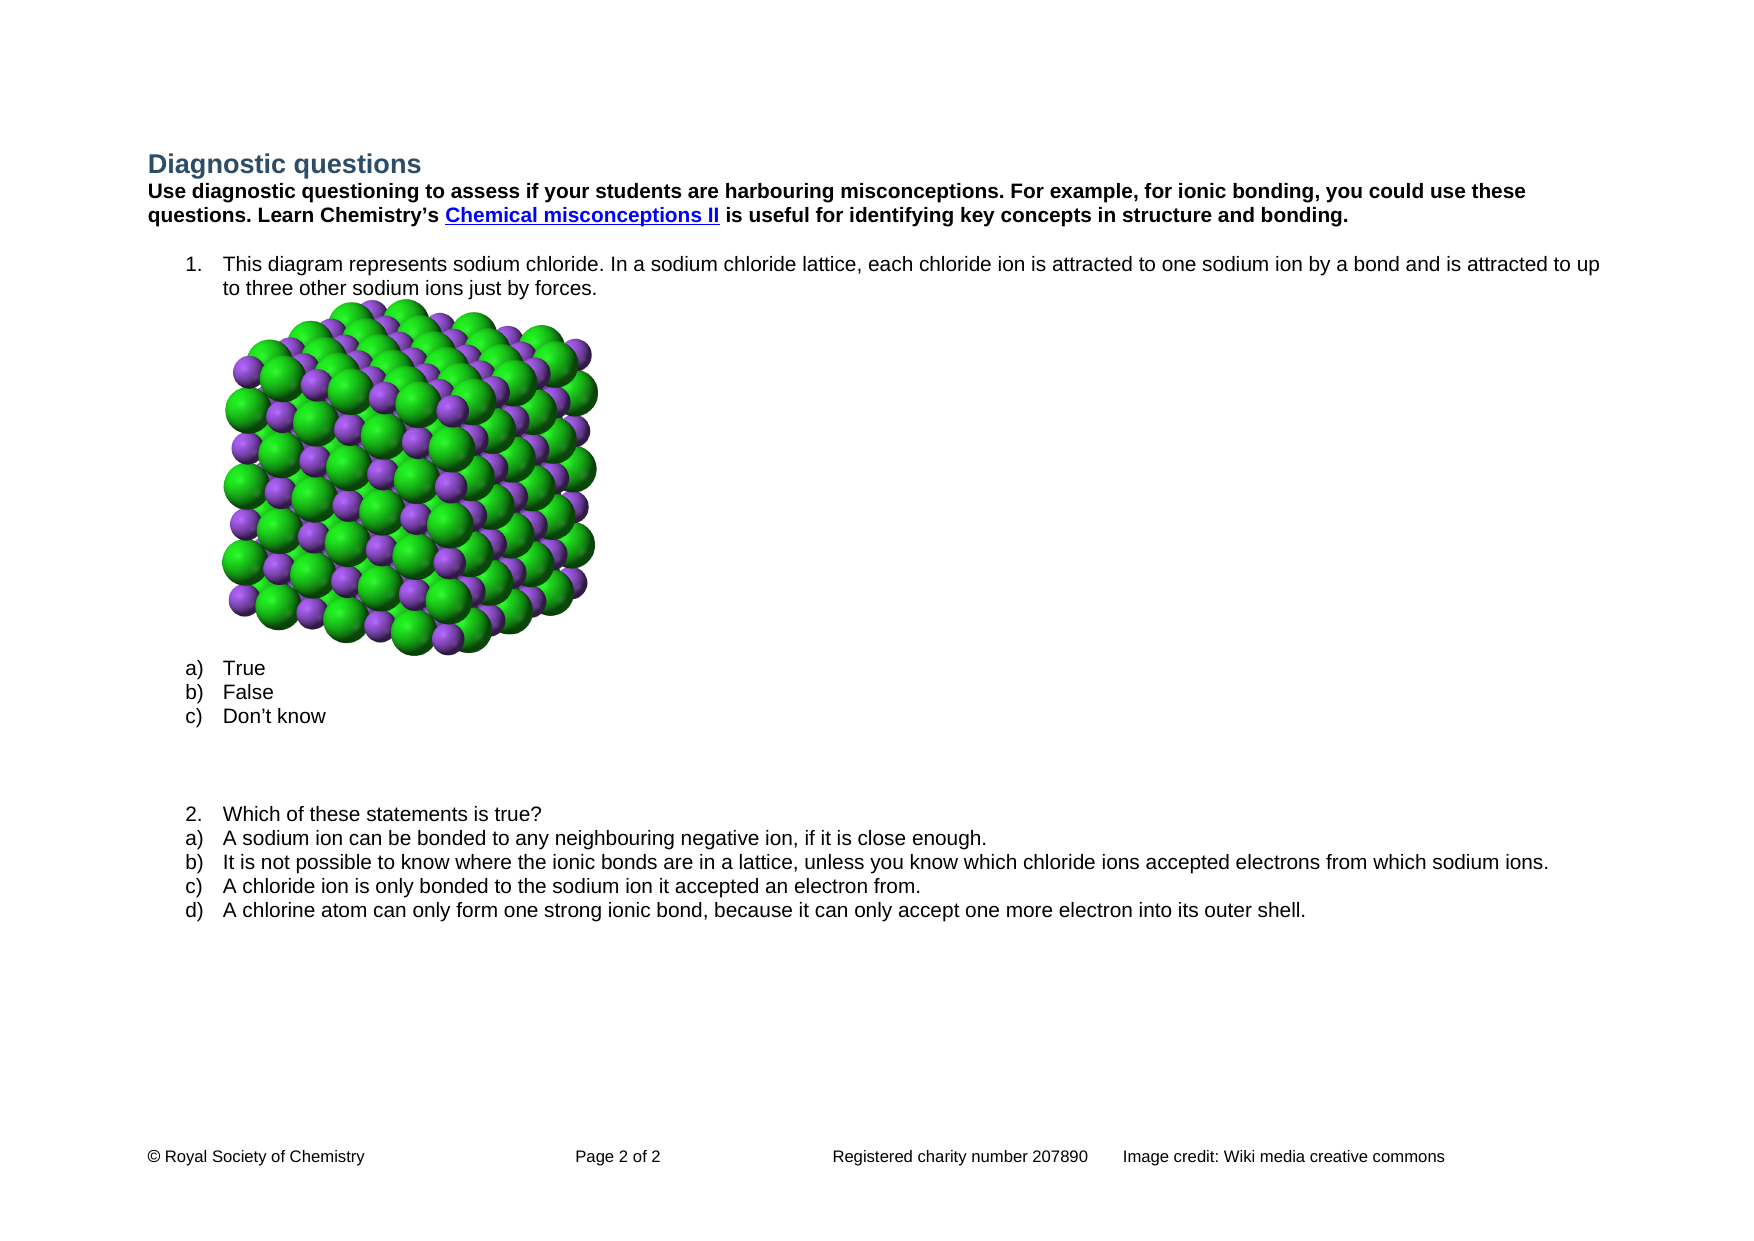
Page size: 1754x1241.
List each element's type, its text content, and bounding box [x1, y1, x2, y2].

list A chloride ion is only bonded to the sodium ion it accepted an electron from. [185, 874, 1606, 898]
text Use diagnostic questioning to assess if your students are harbouring misconceptions. For example, for ionic bonding, you could use these questions. Learn Chemistry’s Chemical misconceptions II is useful for identifying key concepts in structure and bonding. [148, 179, 1606, 227]
list A sodium ion can be bonded to any neighbouring negative ion, if it is close enough. [185, 826, 1606, 850]
list False [185, 680, 1606, 704]
list True [185, 656, 1606, 680]
picture [222, 299, 598, 656]
list Don’t know [185, 704, 1606, 728]
list Which of these statements is true? [185, 802, 1606, 826]
subtitle Diagnostic questions [148, 148, 1606, 179]
list It is not possible to know where the ionic bonds are in a lattice, unless you know which chloride ions accepted electrons from which sodium ions. [185, 850, 1606, 874]
list This diagram represents sodium chloride. In a sodium chloride lattice, each chloride ion is attracted to one sodium ion by a bond and is attracted to up to three other sodium ions just by forces. [185, 252, 1606, 300]
list A chlorine atom can only form one strong ionic bond, because it can only accept one more electron into its outer shell. [185, 898, 1606, 922]
